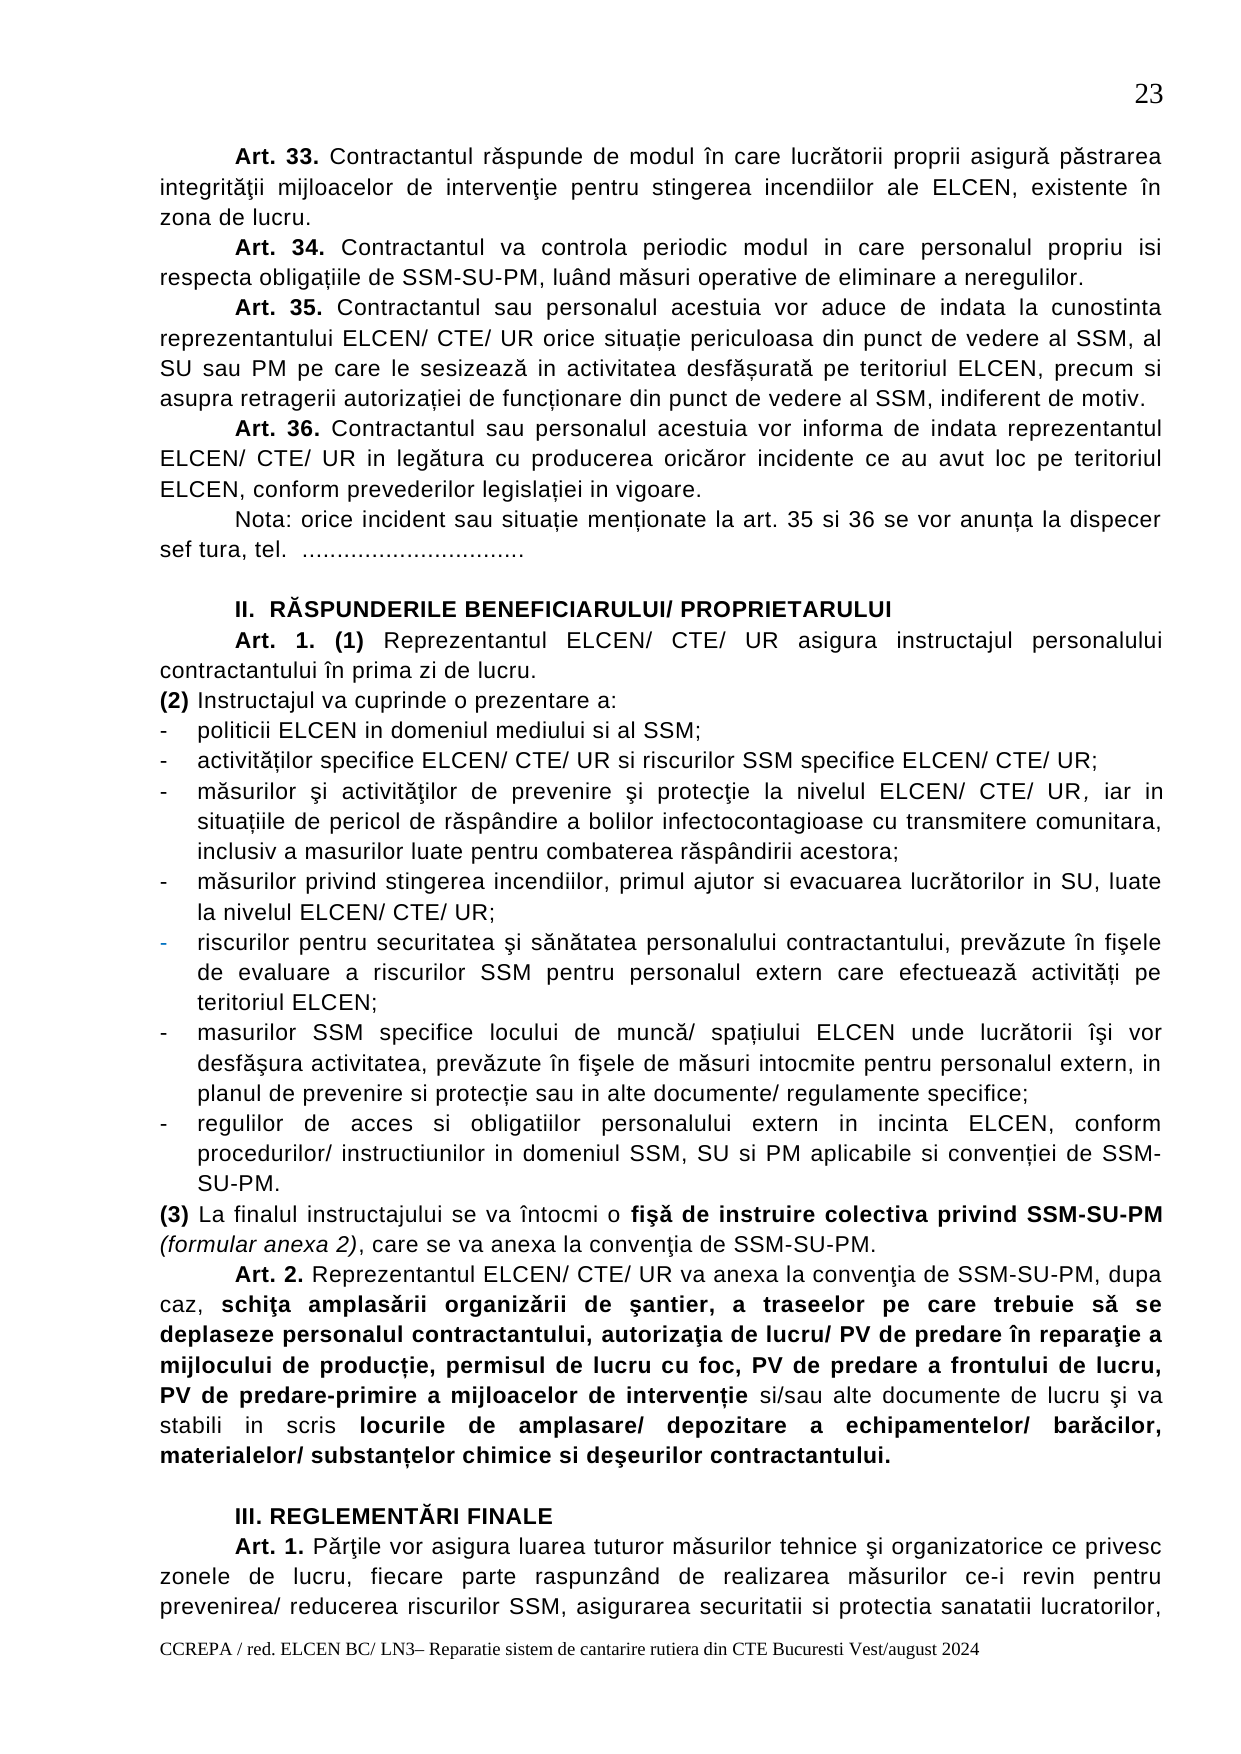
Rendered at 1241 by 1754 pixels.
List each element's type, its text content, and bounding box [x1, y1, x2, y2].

text Art. 33. Contractantul rǎspunde de modul în care lucrătorii proprii asigurǎ păstrarea integrităţii mijloacelor de intervenţie pentru stingerea incendiilor ale ELCEN, existente în zona de lucru. [159, 143, 1163, 230]
list masurilor SSM specifice locului de muncă/ spațiului ELCEN unde lucrătorii îşi vor desfăşura activitatea, prevăzute în fişele de măsuri intocmite pentru personalul extern, in planul de prevenire si protecție sau in alte documente/ regulamente specifice; [159, 1019, 1163, 1106]
text (3) La finalul instructajului se va întocmi o fişǎ de instruire colectiva privind SSM-SU-PM (formular anexa 2), care se va anexa la convenţia de SSM-SU-PM. [159, 1201, 1163, 1257]
text Art. 34. Contractantul va controla periodic modul in care personalul propriu isi respecta obligațiile de SSM-SU-PM, luând mǎsuri operative de eliminare a neregulilor. [159, 234, 1163, 290]
text Nota: orice incident sau situație menționate la art. 35 si 36 se vor anunța la dispecer sef tura, tel. ................................ [159, 506, 1163, 562]
list Instructajul va cuprinde o prezentare a: [159, 687, 1163, 713]
text III. REGLEMENTĂRI FINALE [159, 1503, 1163, 1529]
list activităților specifice ELCEN/ CTE/ UR si riscurilor SSM specifice ELCEN/ CTE/ UR; [159, 747, 1163, 774]
list regulilor de acces si obligatiilor personalului extern in incinta ELCEN, conform procedurilor/ instructiunilor in domeniul SSM, SU si PM aplicabile si convenției de SSM-SU-PM. [159, 1110, 1163, 1197]
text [159, 1533, 1163, 1619]
list politicii ELCEN in domeniul mediului si al SSM; [159, 717, 1163, 743]
text Art. 2. Reprezentantul ELCEN/ CTE/ UR va anexa la convenţia de SSM-SU-PM, dupa caz, schiţa amplasǎrii organizǎrii de şantier, a traseelor pe care trebuie sǎ se deplaseze personalul contractantului, autorizaţia de lucru/ PV de predare în reparaţie a mijlocului de producție, permisul de lucru cu foc, PV de predare a frontului de lucru, PV de predare-primire a mijloacelor de intervenție si/sau alte documente de lucru şi va stabili in scris locurile de amplasare/ depozitare a echipamentelor/ barăcilor, materialelor/ substanțelor chimice si deşeurilor contractantului. [159, 1261, 1163, 1468]
list măsurilor privind stingerea incendiilor, primul ajutor si evacuarea lucrătorilor in SU, luate la nivelul ELCEN/ CTE/ UR; [159, 868, 1163, 925]
text Art. 1. (1) Reprezentantul ELCEN/ CTE/ UR asigura instructajul personalului contractantului în prima zi de lucru. [159, 627, 1163, 683]
text Art. 35. Contractantul sau personalul acestuia vor aduce de indata la cunostinta reprezentantului ELCEN/ CTE/ UR orice situație periculoasa din punct de vedere al SSM, al SU sau PM pe care le sesizează in activitatea desfășurată pe teritoriul ELCEN, precum si asupra retragerii autorizației de funcționare din punct de vedere al SSM, indiferent de motiv. [159, 294, 1163, 411]
text Art. 36. Contractantul sau personalul acestuia vor informa de indata reprezentantul ELCEN/ CTE/ UR in legătura cu producerea oricăror incidente ce au avut loc pe teritoriul ELCEN, conform prevederilor legislației in vigoare. [159, 415, 1163, 502]
list măsurilor şi activităţilor de prevenire şi protecţie la nivelul ELCEN/ CTE/ UR, iar in situațiile de pericol de răspândire a bolilor infectocontagioase cu transmitere comunitara, inclusiv a masurilor luate pentru combaterea răspândirii acestora; [159, 778, 1163, 864]
text II. RĂSPUNDERILE BENEFICIARULUI/ PROPRIETARULUI [234, 596, 1163, 623]
list riscurilor pentru securitatea şi sănătatea personalului contractantului, prevăzute în fişele de evaluare a riscurilor SSM pentru personalul extern care efectuează activități pe teritoriul ELCEN; [159, 929, 1163, 1015]
